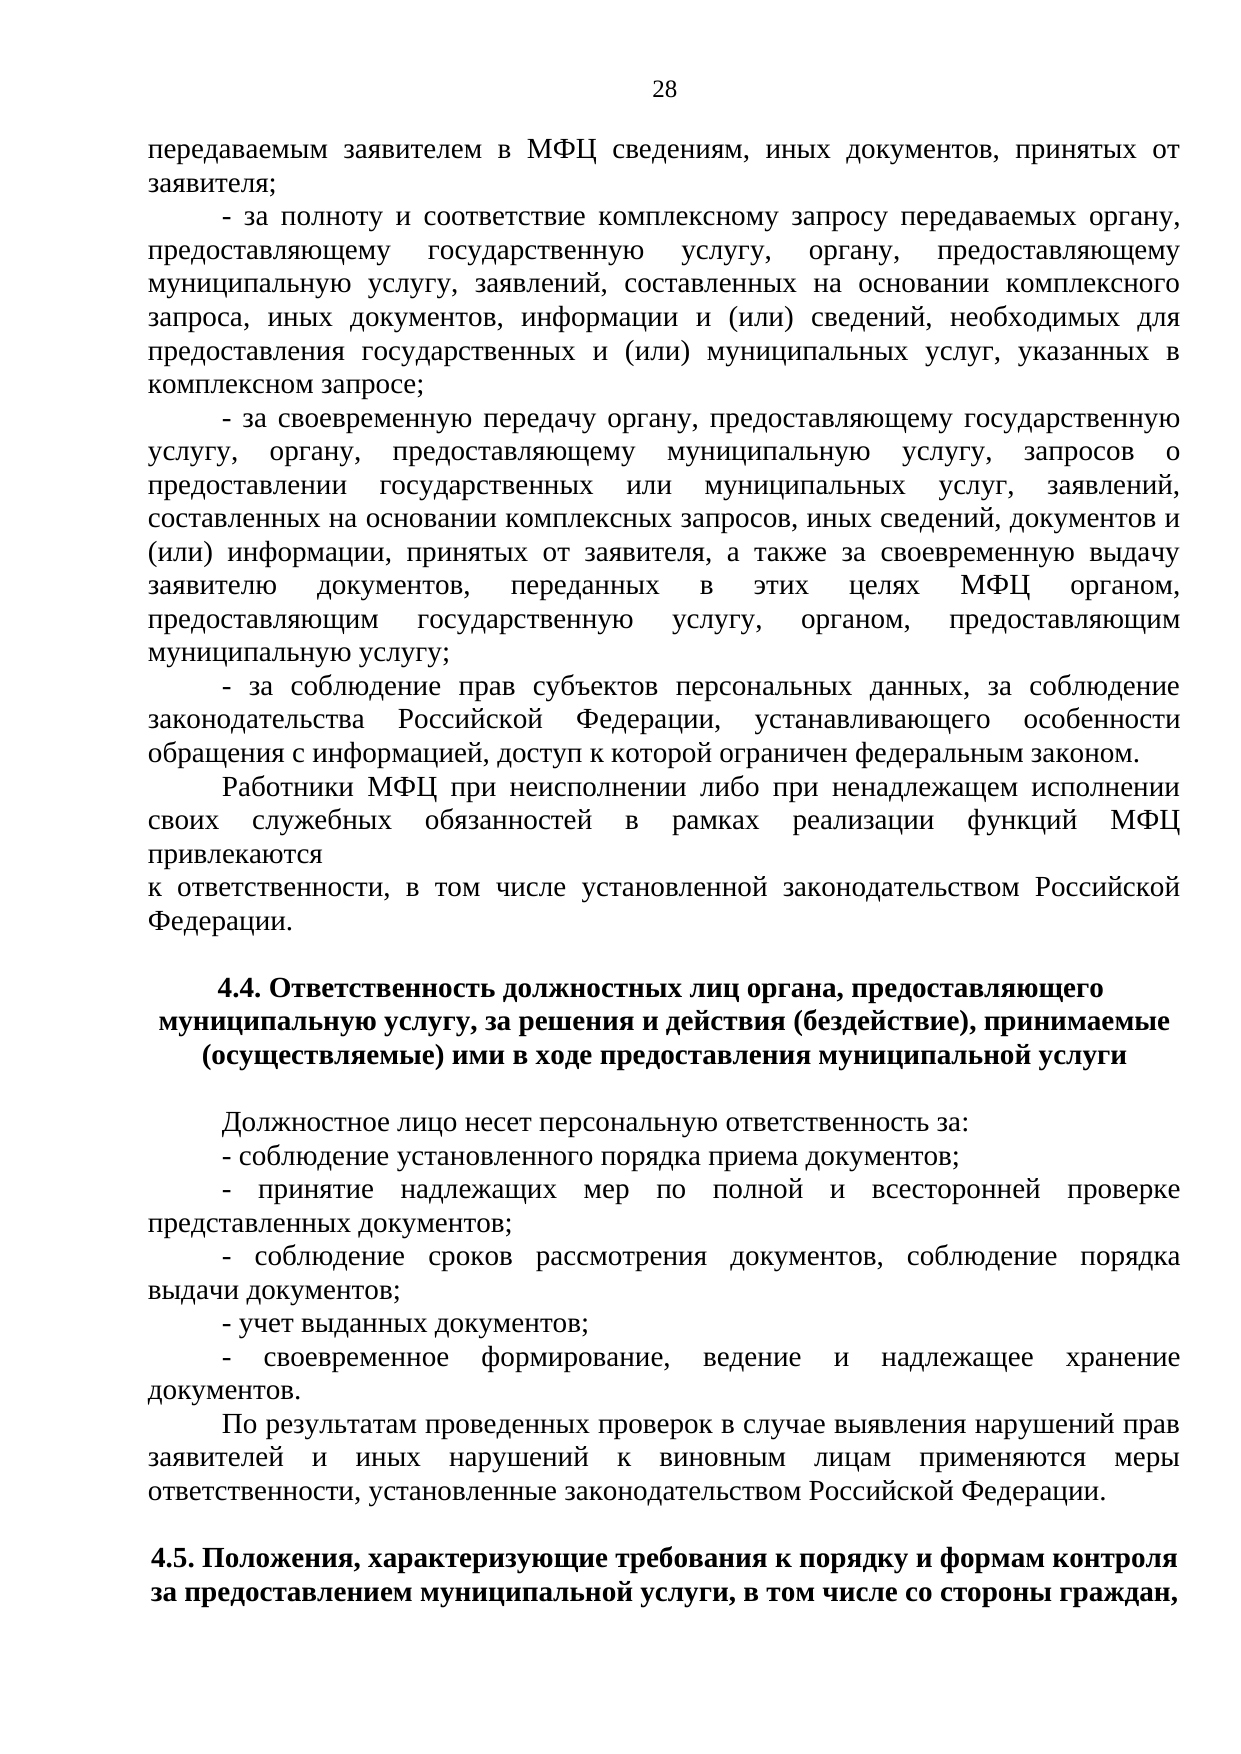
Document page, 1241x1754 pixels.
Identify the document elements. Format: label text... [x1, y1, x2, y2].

text - за соблюдение прав субъектов персональных данных, за соблюдение законодательства Российской Федерации, устанавливающего особенности обращения с информацией, доступ к которой ограничен федеральным законом. [148, 668, 1181, 769]
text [148, 131, 1181, 198]
text - соблюдение сроков рассмотрения документов, соблюдение порядка выдачи документов; [148, 1238, 1181, 1305]
text Работники МФЦ при неисполнении либо при ненадлежащем исполнении своих служебных обязанностей в рамках реализации функций МФЦ привлекаются к ответственности, в том числе установленной законодательством Российской Федерации. [148, 769, 1181, 936]
text - учет выданных документов; [148, 1305, 1181, 1339]
text - принятие надлежащих мер по полной и всесторонней проверке представленных документов; [148, 1171, 1181, 1238]
text - за своевременную передачу органу, предоставляющему государственную услугу, органу, предоставляющему муниципальную услугу, запросов о предоставлении государственных или муниципальных услуг, заявлений, составленных на основании комплексных запросов, иных сведений, документов и (или) информации, принятых от заявителя, а также за своевременную выдачу заявителю документов, переданных в этих целях МФЦ органом, предоставляющим государственную услугу, органом, предоставляющим муниципальную услугу; [148, 400, 1181, 668]
text По результатам проведенных проверок в случае выявления нарушений прав заявителей и иных нарушений к виновным лицам применяются меры ответственности, установленные законодательством Российской Федерации. [148, 1406, 1181, 1507]
text 4.4. Ответственность должностных лиц органа, предоставляющего муниципальную услугу, за решения и действия (бездействие), принимаемые (осуществляемые) ими в ходе предоставления муниципальной услуги [148, 970, 1181, 1071]
text - своевременное формирование, ведение и надлежащее хранение документов. [148, 1339, 1181, 1406]
text - соблюдение установленного порядка приема документов; [148, 1138, 1181, 1171]
text - за полноту и соответствие комплексному запросу передаваемых органу, предоставляющему государственную услугу, органу, предоставляющему муниципальную услугу, заявлений, составленных на основании комплексного запроса, иных документов, информации и (или) сведений, необходимых для предоставления государственных и (или) муниципальных услуг, указанных в комплексном запросе; [148, 198, 1181, 400]
text Должностное лицо несет персональную ответственность за: [148, 1104, 1181, 1138]
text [148, 1540, 1181, 1607]
